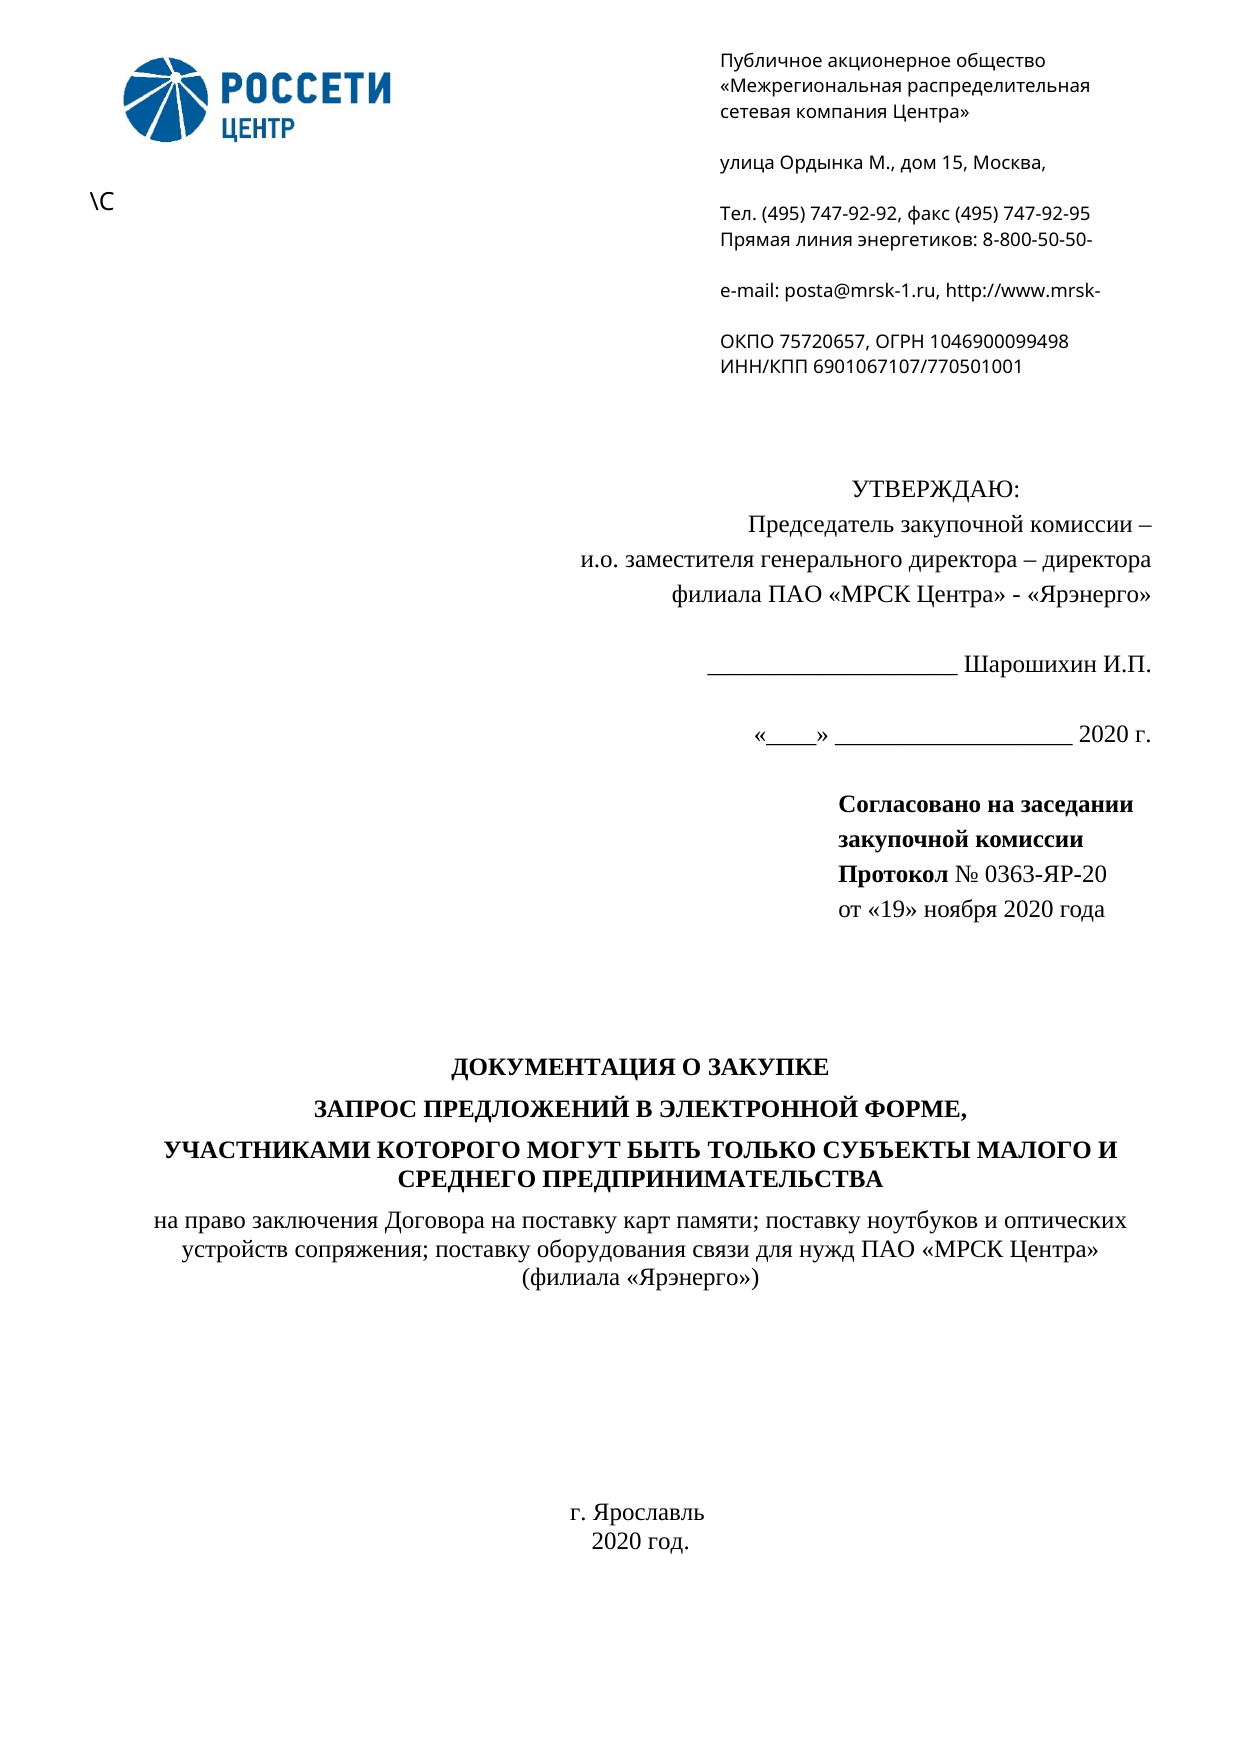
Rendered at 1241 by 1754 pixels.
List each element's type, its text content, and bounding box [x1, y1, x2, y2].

text ЗАПРОС ПРЕДЛОЖЕНИЙ В ЭЛЕКТРОННОЙ ФОРМЕ, [129, 1094, 1151, 1122]
text Председатель закупочной комиссии – [129, 509, 1151, 537]
text г. Ярославль 2020 год. [129, 1497, 1151, 1555]
text закупочной комиссии [838, 824, 1151, 852]
table_header \С [118, 47, 709, 445]
text ____________________ Шарошихин И.П. [129, 649, 1151, 677]
text «____» ___________________ 2020 г. [720, 719, 1151, 747]
text УЧАСТНИКАМИ КОТОРОГО МОГУТ БЫТЬ ТОЛЬКО СУБЪЕКТЫ МАЛОГО И СРЕДНЕГО ПРЕДПРИНИМАТЕЛЬСТВА [129, 1135, 1151, 1192]
text и.о. заместителя генерального директора – директора [129, 544, 1151, 572]
text Согласовано на заседании [838, 789, 1151, 817]
text на право заключения Договора на поставку карт памяти; поставку ноутбуков и оптических устройств сопряжения; поставку оборудования связи для нужд ПАО «МРСК Центра» (филиала «Ярэнерго») [129, 1205, 1151, 1291]
text УТВЕРЖДАЮ: [720, 474, 1151, 502]
table_header Публичное акционерное общество «Межрегиональная распределительная сетевая компания Центра» улица Ордынка М., дом 15, Москва, 119017 Тел. (495) 747-92-92, факс (495) 747-92-95 Прямая линия энергетиков: 8-800-50-50-115 e-mail: posta@mrsk-1.ru, http://www.mrsk-1.ru ОКПО 75720657, ОГРН 1046900099498 ИНН/КПП 6901067107/770501001 [709, 47, 1122, 445]
text филиала ПАО «МРСК Центра» - «Ярэнерго» [129, 579, 1151, 607]
text от «19» ноября 2020 года [838, 894, 1151, 922]
text ДОКУМЕНТАЦИЯ О ЗАКУПКЕ [129, 1052, 1151, 1081]
text Протокол № 0363-ЯР-20 [838, 859, 1151, 887]
